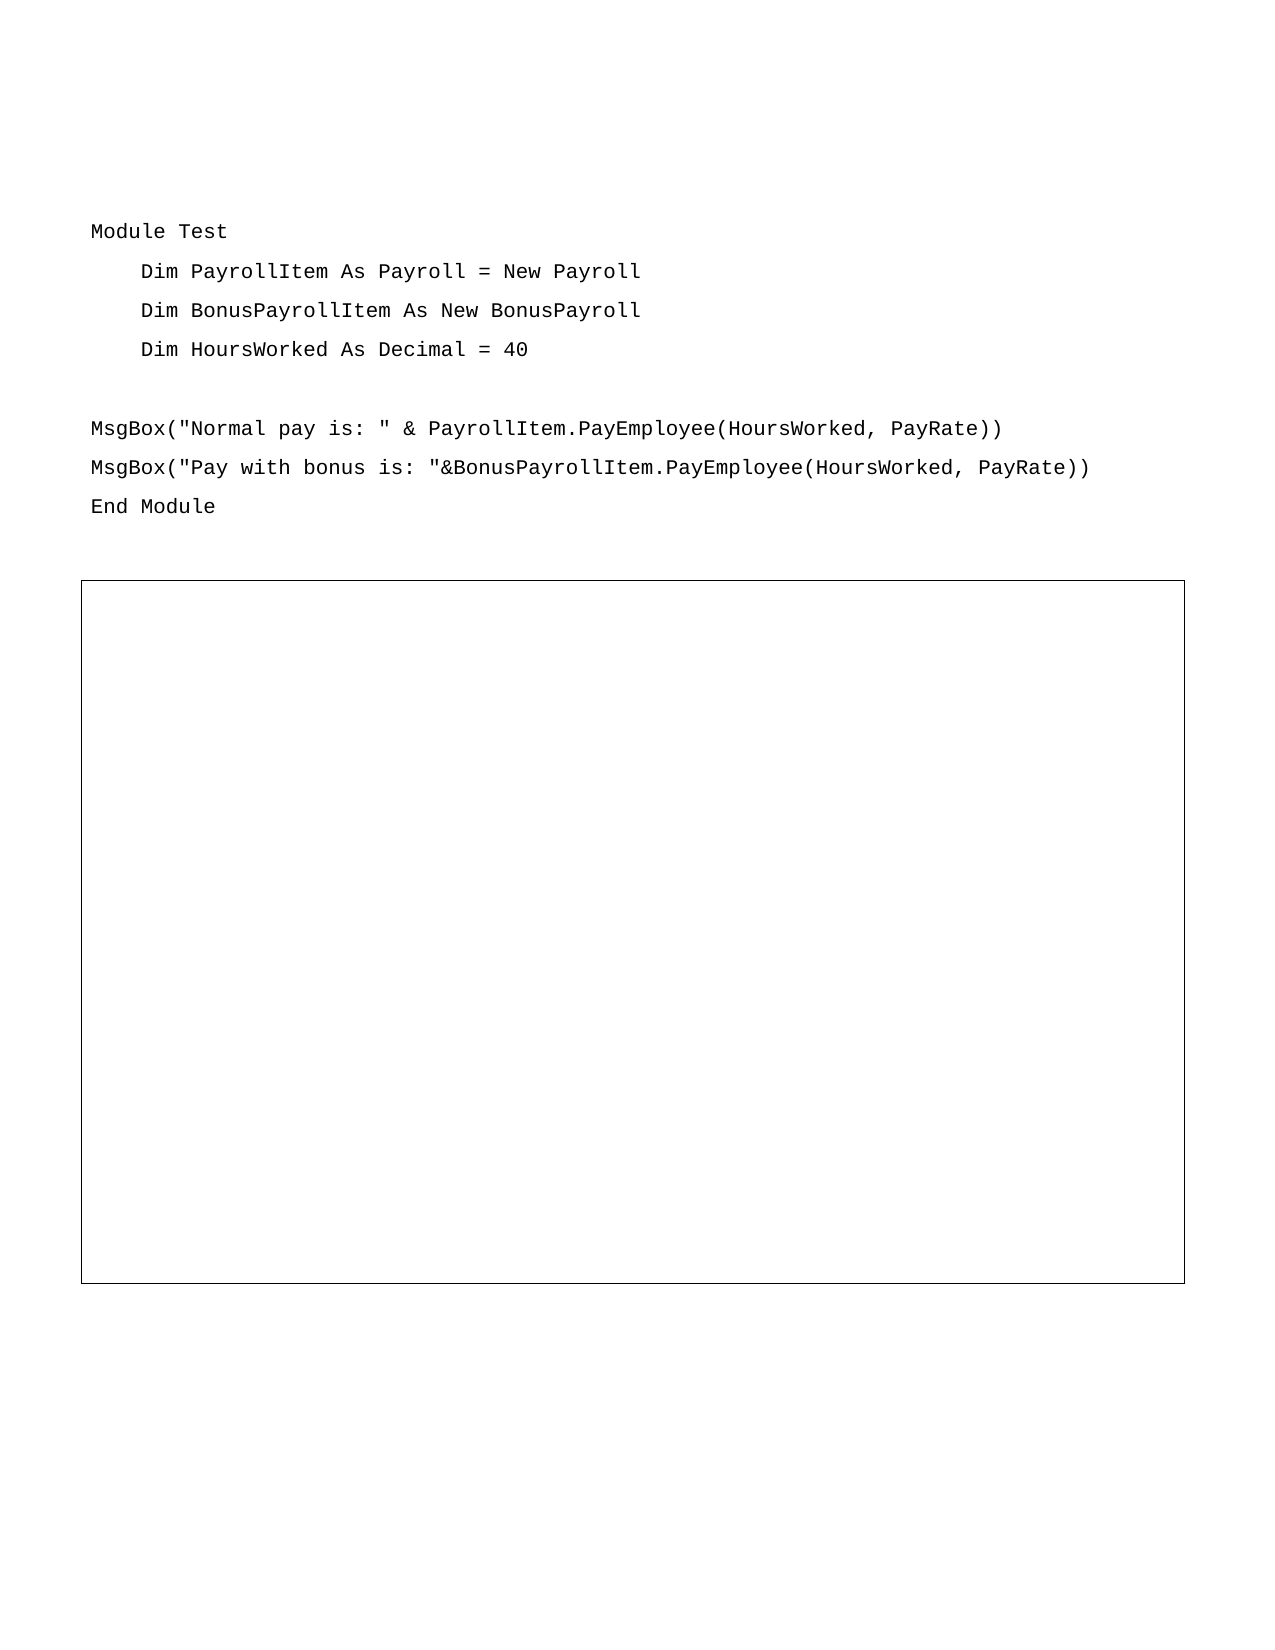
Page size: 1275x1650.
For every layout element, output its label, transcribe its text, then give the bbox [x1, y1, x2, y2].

text Dim HoursWorked As Decimal = 40 [91, 339, 1184, 363]
text Dim PayrollItem As Payroll = New Payroll [91, 261, 1184, 284]
text MsgBox("Normal pay is: " & PayrollItem.PayEmployee(HoursWorked, PayRate)) [91, 418, 1184, 442]
text Module Test [91, 222, 1184, 245]
text End Module [91, 496, 1184, 520]
text Dim BonusPayrollItem As New BonusPayroll [91, 300, 1184, 324]
text MsgBox("Pay with bonus is: "&BonusPayrollItem.PayEmployee(HoursWorked, PayRate)) [91, 457, 1184, 481]
